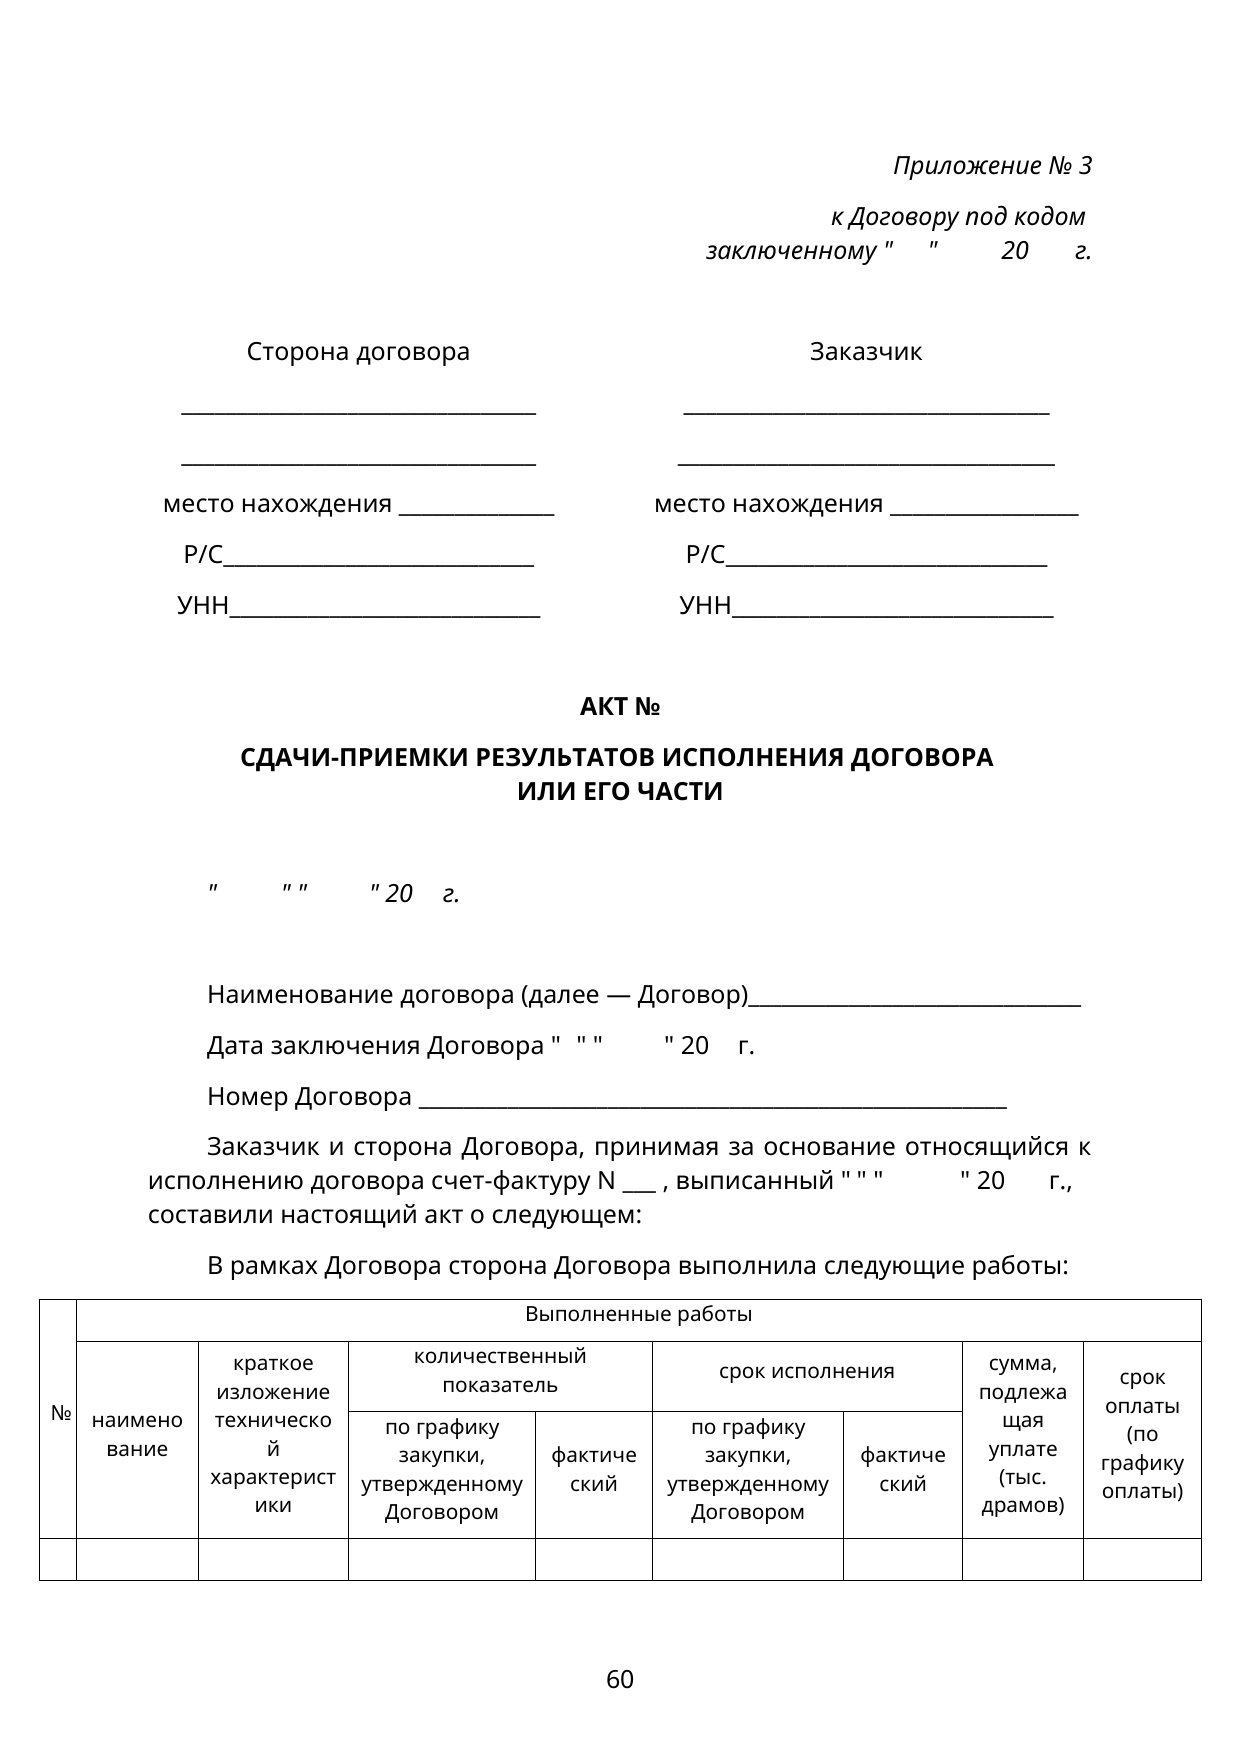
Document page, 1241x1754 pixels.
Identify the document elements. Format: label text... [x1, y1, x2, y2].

table_cell [963, 1539, 1083, 1580]
table_cell [40, 1539, 76, 1580]
text Заказчик и сторона Договора, принимая за основание относящийся к исполнению договора счет-фактуру N ___ , выписанный " " " " 20 г., составили настоящий акт о следующем: [148, 1129, 1092, 1231]
table_header № [40, 1300, 76, 1538]
table_cell наименование [77, 1342, 198, 1538]
table_cell фактический [536, 1412, 652, 1538]
table_cell [536, 1539, 652, 1580]
table_cell [1084, 1539, 1201, 1580]
table_header Сторона договора ________________________________ ________________________________ место нахождения ______________ Р/С____________________________ УНН____________________________ [112, 334, 605, 638]
table_cell по графику закупки, утвержденному Договором [349, 1412, 535, 1538]
text Наименование договора (далее — Договор)______________________________ [148, 977, 1092, 1011]
text Приложение № 3 [148, 148, 1092, 182]
table_cell срок оплаты (по графику оплаты) [1084, 1342, 1201, 1538]
table_cell срок исполнения [653, 1342, 962, 1411]
table_cell фактический [844, 1412, 962, 1538]
text АКТ № [148, 689, 1092, 723]
table_cell количественный показатель [349, 1342, 652, 1411]
table_cell краткое изложение технической характеристики [199, 1342, 348, 1538]
table_cell [77, 1539, 198, 1580]
table_cell [653, 1539, 843, 1580]
text Дата заключения Договора " " " " 20 г. [148, 1027, 1092, 1062]
table_cell [199, 1539, 348, 1580]
text В рамках Договора сторона Договора выполнила следующие работы: [148, 1248, 1092, 1282]
text к Договору под кодом заключенному " " 20 г. [148, 198, 1092, 267]
text СДАЧИ-ПРИЕМКИ РЕЗУЛЬТАТОВ ИСПОЛНЕНИЯ ДОГОВОРА ИЛИ ЕГО ЧАСТИ [148, 740, 1092, 808]
table_header Выполненные работы [77, 1300, 1201, 1341]
text Номер Договора _____________________________________________________ [148, 1078, 1092, 1112]
table_cell [844, 1539, 962, 1580]
table_cell сумма, подлежащая уплате (тыс. драмов) [963, 1342, 1083, 1538]
table_cell [349, 1539, 535, 1580]
table_cell по графику закупки, утвержденному Договором [653, 1412, 843, 1538]
text " " " " 20 г. [148, 875, 1092, 909]
table_header Заказчик _________________________________ __________________________________ место нахождения _________________ Р/С_____________________________ УНН_____________________________ [605, 334, 1128, 638]
